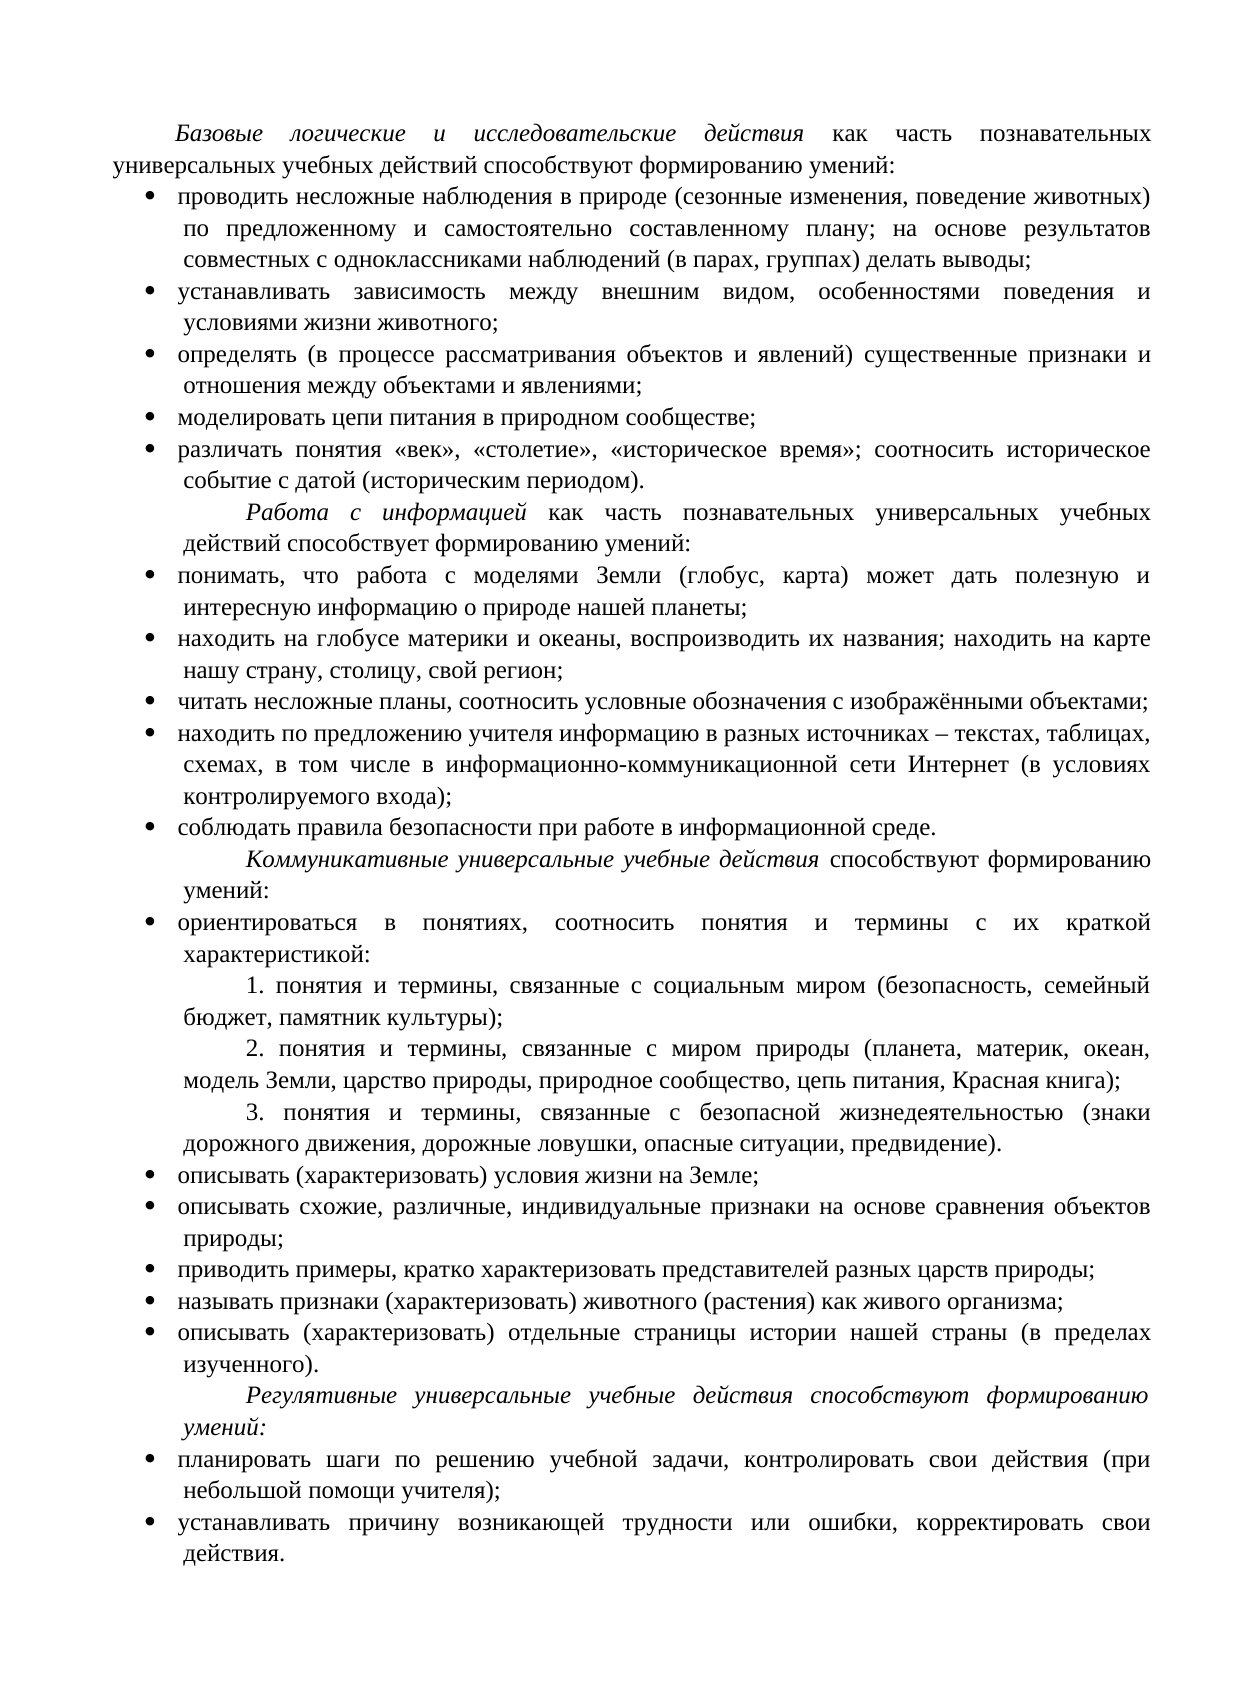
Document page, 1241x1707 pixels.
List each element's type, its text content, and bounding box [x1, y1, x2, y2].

list ориентироваться в понятиях, соотносить понятия и термины с их краткой характеристикой: [146, 907, 1152, 967]
list находить на глобусе материки и океаны, воспроизводить их названия; находить на карте нашу страну, столицу, свой регион; [146, 623, 1152, 683]
list моделировать цепи питания в природном сообществе; [146, 402, 1152, 431]
list описывать (характеризовать) отдельные страницы истории нашей страны (в пределах изученного). [146, 1317, 1152, 1378]
text Регулятивные универсальные учебные действия способствуют формированию умений: [183, 1381, 1152, 1441]
list соблюдать правила безопасности при работе в информационной среде. [146, 812, 1152, 841]
list описывать (характеризовать) условия жизни на Земле; [146, 1160, 1152, 1188]
text Базовые логические и исследовательские действия как часть познавательных универсальных учебных действий способствуют формированию умений: [112, 118, 1152, 178]
list проводить несложные наблюдения в природе (сезонные изменения, поведение животных) по предложенному и самостоятельно составленному плану; на основе результатов совместных с одноклассниками наблюдений (в парах, группах) делать выводы; [146, 181, 1152, 273]
list различать понятия «век», «столетие», «историческое время»; соотносить историческое событие с датой (историческим периодом). [146, 434, 1152, 494]
list описывать схожие, различные, индивидуальные признаки на основе сравнения объектов природы; [146, 1191, 1152, 1252]
list приводить примеры, кратко характеризовать представителей разных царств природы; [146, 1254, 1152, 1283]
list определять (в процессе рассматривания объектов и явлений) существенные признаки и отношения между объектами и явлениями; [146, 339, 1152, 399]
list устанавливать причину возникающей трудности или ошибки, корректировать свои действия. [146, 1507, 1152, 1567]
text 2. понятия и термины, связанные с миром природы (планета, материк, океан, модель Земли, царство природы, природное сообщество, цепь питания, Красная книга); [183, 1033, 1152, 1094]
list читать несложные планы, соотносить условные обозначения с изображёнными объектами; [146, 686, 1152, 715]
list находить по предложению учителя информацию в разных источниках – текстах, таблицах, схемах, в том числе в информационно-коммуникационной сети Интернет (в условиях контролируемого входа); [146, 718, 1152, 810]
list планировать шаги по решению учебной задачи, контролировать свои действия (при небольшой помощи учителя); [146, 1444, 1152, 1504]
text Коммуникативные универсальные учебные действия способствуют формированию умений: [183, 844, 1152, 904]
text 1. понятия и термины, связанные с социальным миром (безопасность, семейный бюджет, памятник культуры); [183, 970, 1152, 1031]
list устанавливать зависимость между внешним видом, особенностями поведения и условиями жизни животного; [146, 276, 1152, 336]
text 3. понятия и термины, связанные с безопасной жизнедеятельностью (знаки дорожного движения, дорожные ловушки, опасные ситуации, предвидение). [183, 1097, 1152, 1157]
text Работа с информацией как часть познавательных универсальных учебных действий способствует формированию умений: [183, 497, 1152, 557]
list называть признаки (характеризовать) животного (растения) как живого организма; [146, 1286, 1152, 1315]
list понимать, что работа с моделями Земли (глобус, карта) может дать полезную и интересную информацию о природе нашей планеты; [146, 560, 1152, 620]
